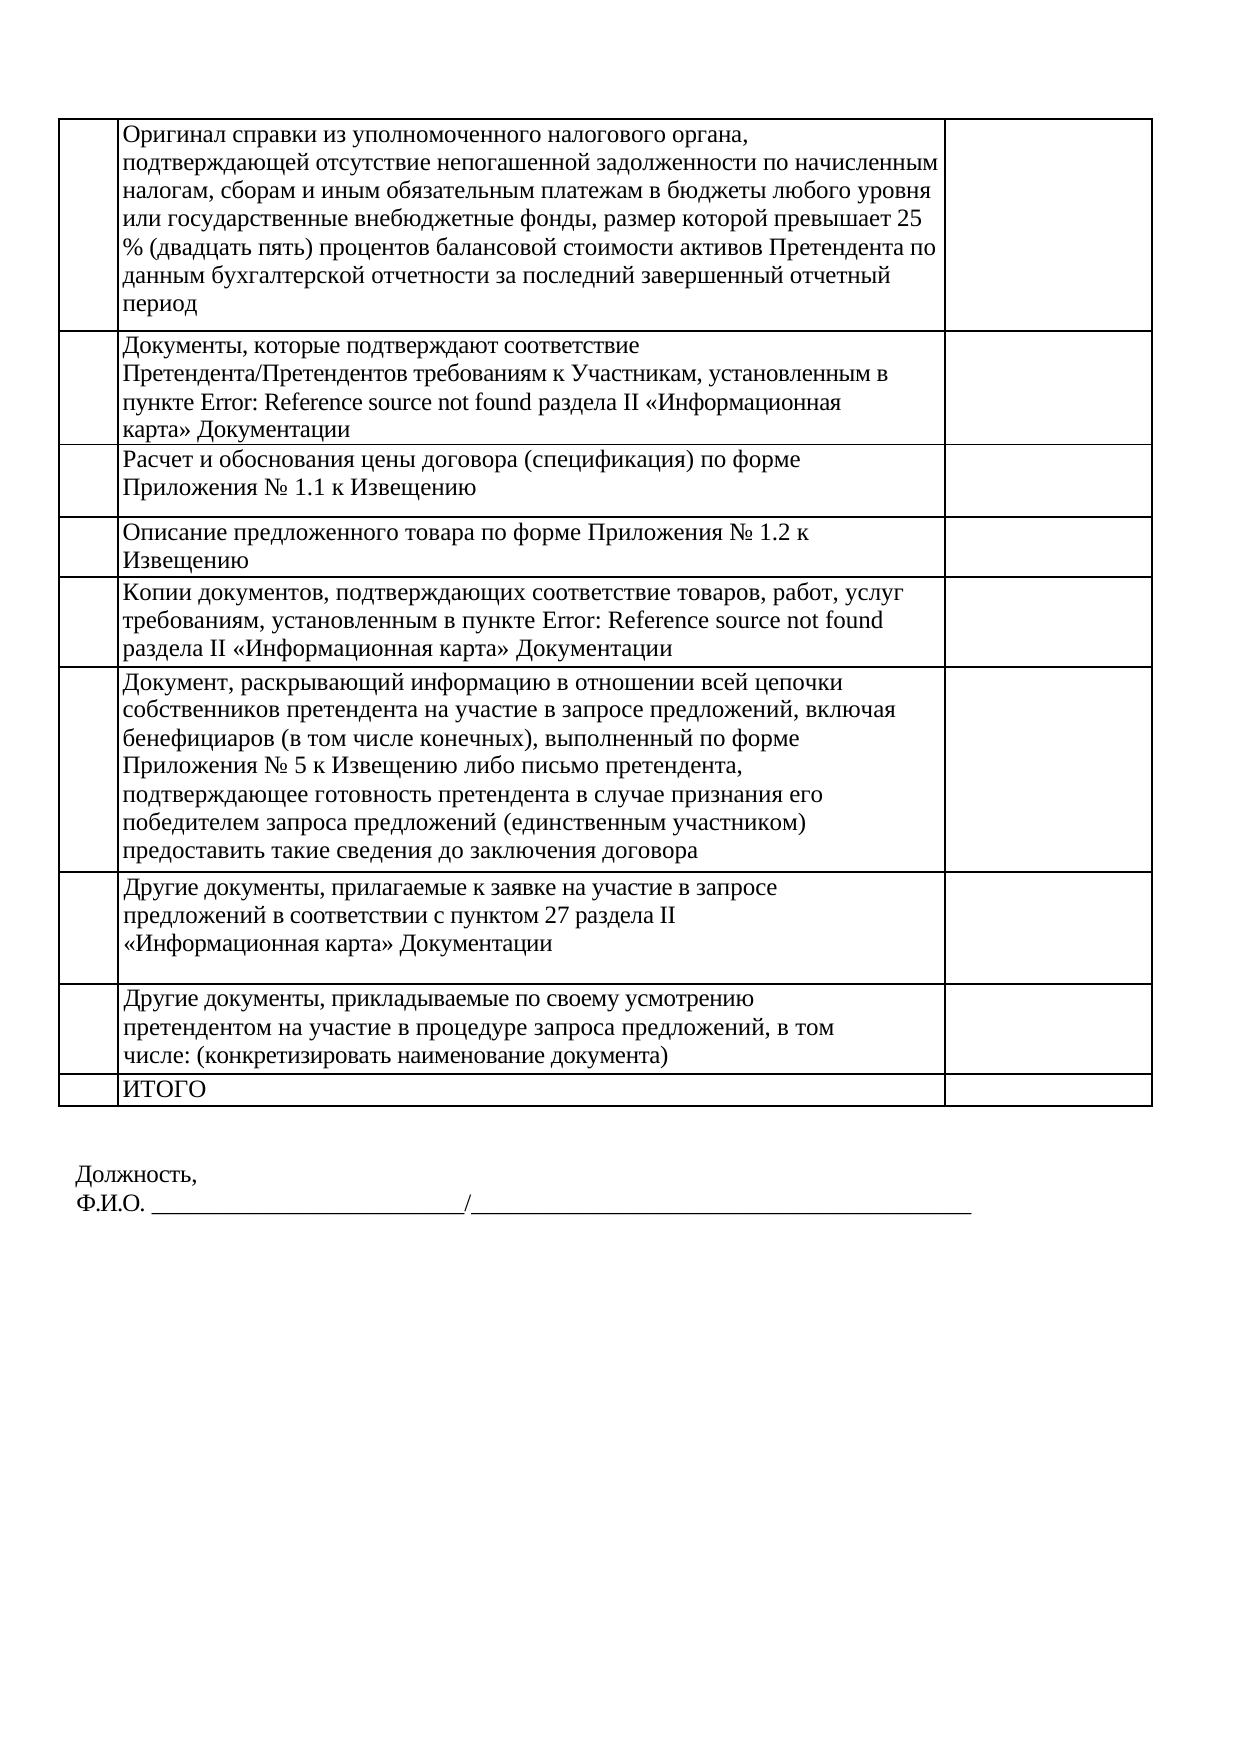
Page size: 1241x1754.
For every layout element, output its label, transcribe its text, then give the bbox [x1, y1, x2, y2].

table_cell [946, 332, 1151, 443]
table_cell [946, 445, 1151, 516]
table_cell [60, 578, 117, 666]
table_cell Документ, раскрывающий информацию в отношении всей цепочки собственников претендента на участие в запросе предложений, включая бенефициаров (в том числе конечных), выполненный по форме Приложения № 5 к Извещению либо письмо претендента, подтверждающее готовность претендента в случае признания его победителем запроса предложений (единственным участником) предоставить такие сведения до заключения договора [119, 668, 944, 871]
table_cell [60, 873, 117, 983]
table_cell Другие документы, прикладываемые по своему усмотрению претендентом на участие в процедуре запроса предложений, в том числе: (конкретизировать наименование документа) [119, 985, 944, 1073]
table_cell Описание предложенного товара по форме Приложения № 1.2 к Извещению [119, 518, 944, 576]
table_cell Другие документы, прилагаемые к заявке на участие в запросе предложений в соответствии с пунктом 27 раздела II «Информационная карта» Документации [119, 873, 944, 983]
table_cell [60, 1075, 117, 1105]
table_cell [60, 518, 117, 576]
table_cell [60, 445, 117, 516]
table_cell [946, 985, 1151, 1073]
table_cell [946, 668, 1151, 871]
text Ф.И.О. _________________________/________________________________________ [76, 1188, 1181, 1217]
table_cell [946, 518, 1151, 576]
table_cell [60, 332, 117, 443]
table_cell Оригинал справки из уполномоченного налогового органа, подтверждающей отсутствие непогашенной задолженности по начисленным налогам, сборам и иным обязательным платежам в бюджеты любого уровня или государственные внебюджетные фонды, размер которой превышает 25 % (двадцать пять) процентов балансовой стоимости активов Претендента по данным бухгалтерской отчетности за последний завершенный отчетный период [119, 120, 944, 330]
table_cell [946, 120, 1151, 330]
table_cell Расчет и обоснования цены договора (спецификация) по форме Приложения № 1.1 к Извещению [119, 445, 944, 516]
table_cell [946, 873, 1151, 983]
table_cell [946, 1075, 1151, 1105]
text Должность, [75, 1159, 1181, 1188]
table_cell [60, 668, 117, 871]
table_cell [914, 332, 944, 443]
table_cell [60, 120, 117, 330]
table_cell [946, 578, 1151, 666]
table_cell [60, 985, 117, 1073]
table_cell ИТОГО [119, 1075, 944, 1105]
